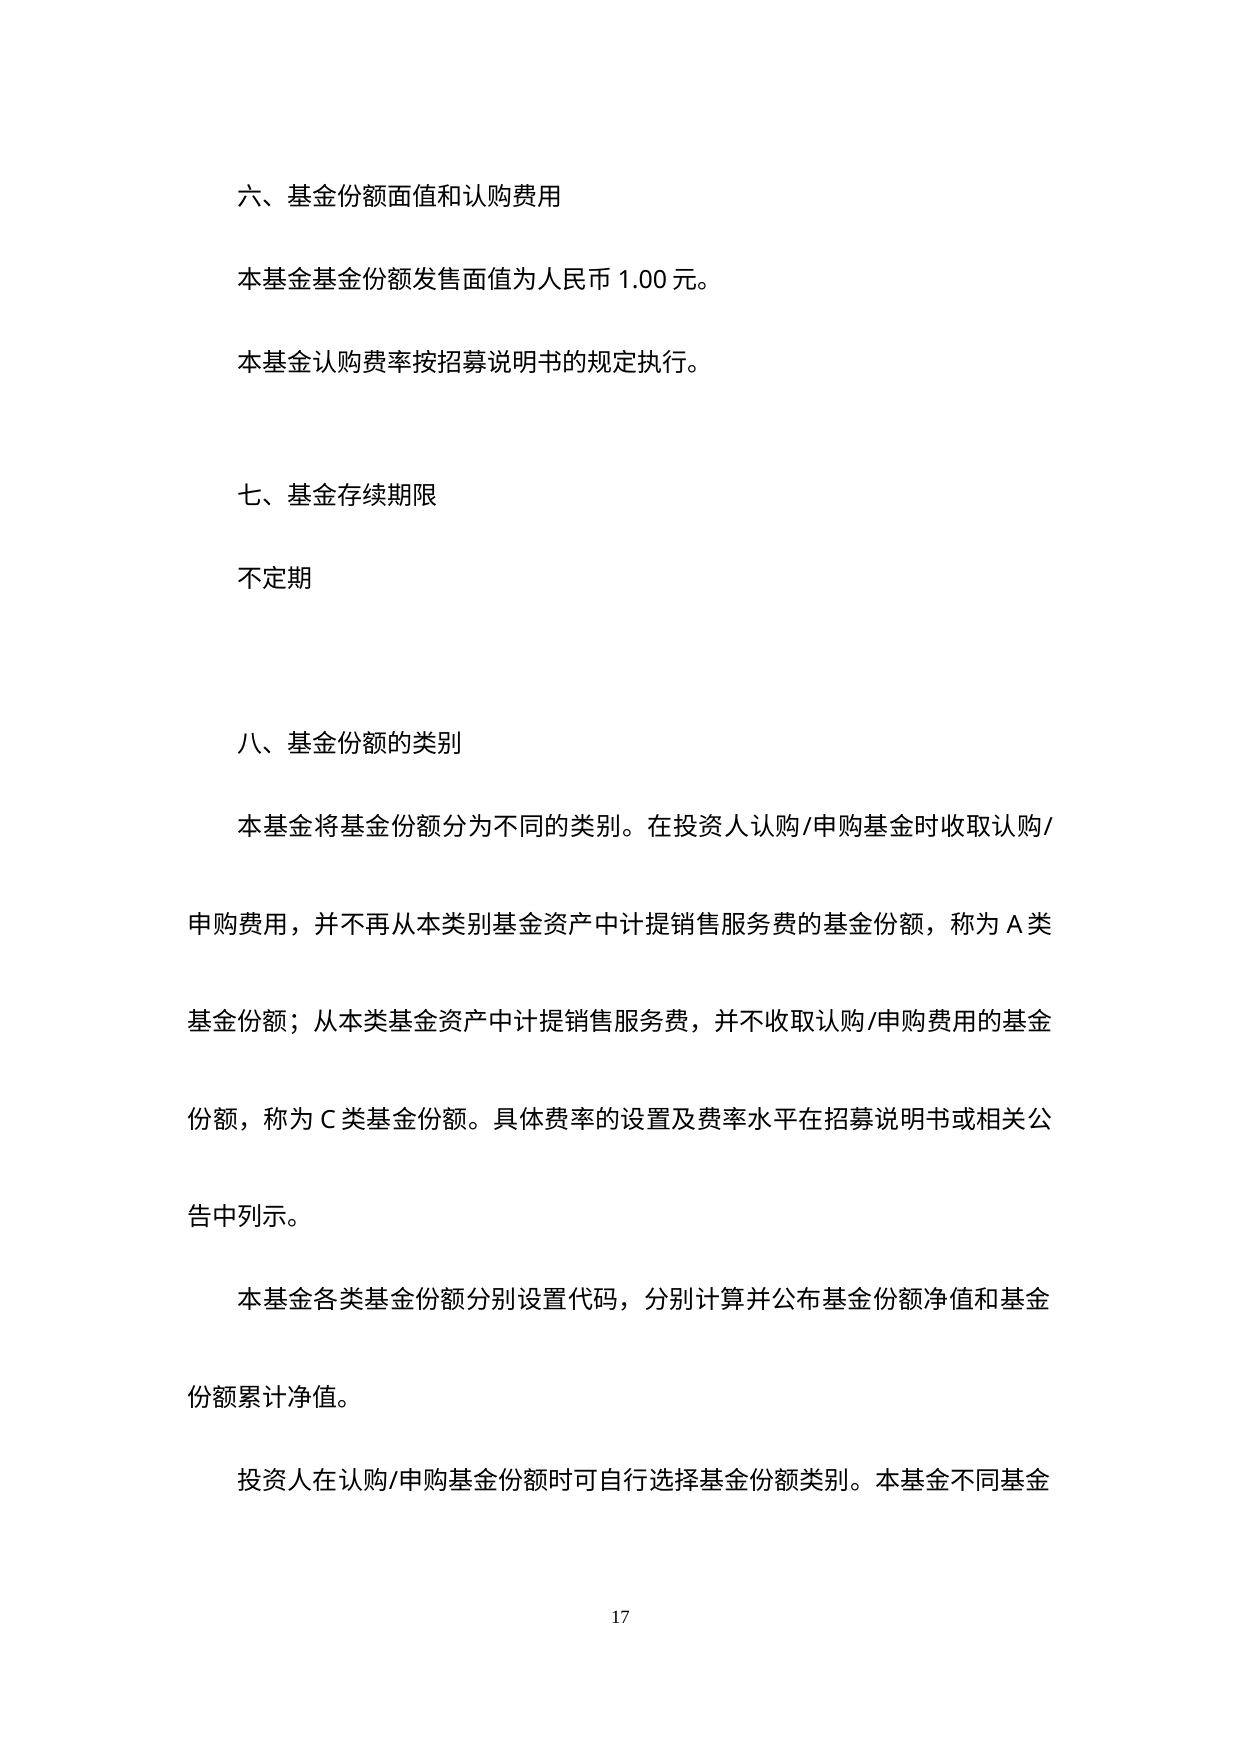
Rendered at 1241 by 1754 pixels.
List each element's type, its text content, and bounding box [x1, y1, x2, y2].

text 不定期 [187, 544, 1053, 609]
text 本基金基金份额发售面值为人民币1.00元。 [187, 245, 1053, 310]
text 本基金将基金份额分为不同的类别。在投资人认购/申购基金时收取认购/申购费用，并不再从本类别基金资产中计提销售服务费的基金份额，称为A类基金份额；从本类基金资产中计提销售服务费，并不收取认购/申购费用的基金份额，称为C类基金份额。具体费率的设置及费率水平在招募说明书或相关公告中列示。 [187, 792, 1053, 1247]
text 本基金各类基金份额分别设置代码，分别计算并公布基金份额净值和基金份额累计净值。 [187, 1265, 1053, 1428]
text 八、基金份额的类别 [187, 709, 1053, 774]
text 本基金认购费率按招募说明书的规定执行。 [187, 328, 1053, 393]
text 七、基金存续期限 [187, 461, 1053, 526]
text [187, 1446, 1053, 1511]
text 六、基金份额面值和认购费用 [187, 162, 1053, 227]
